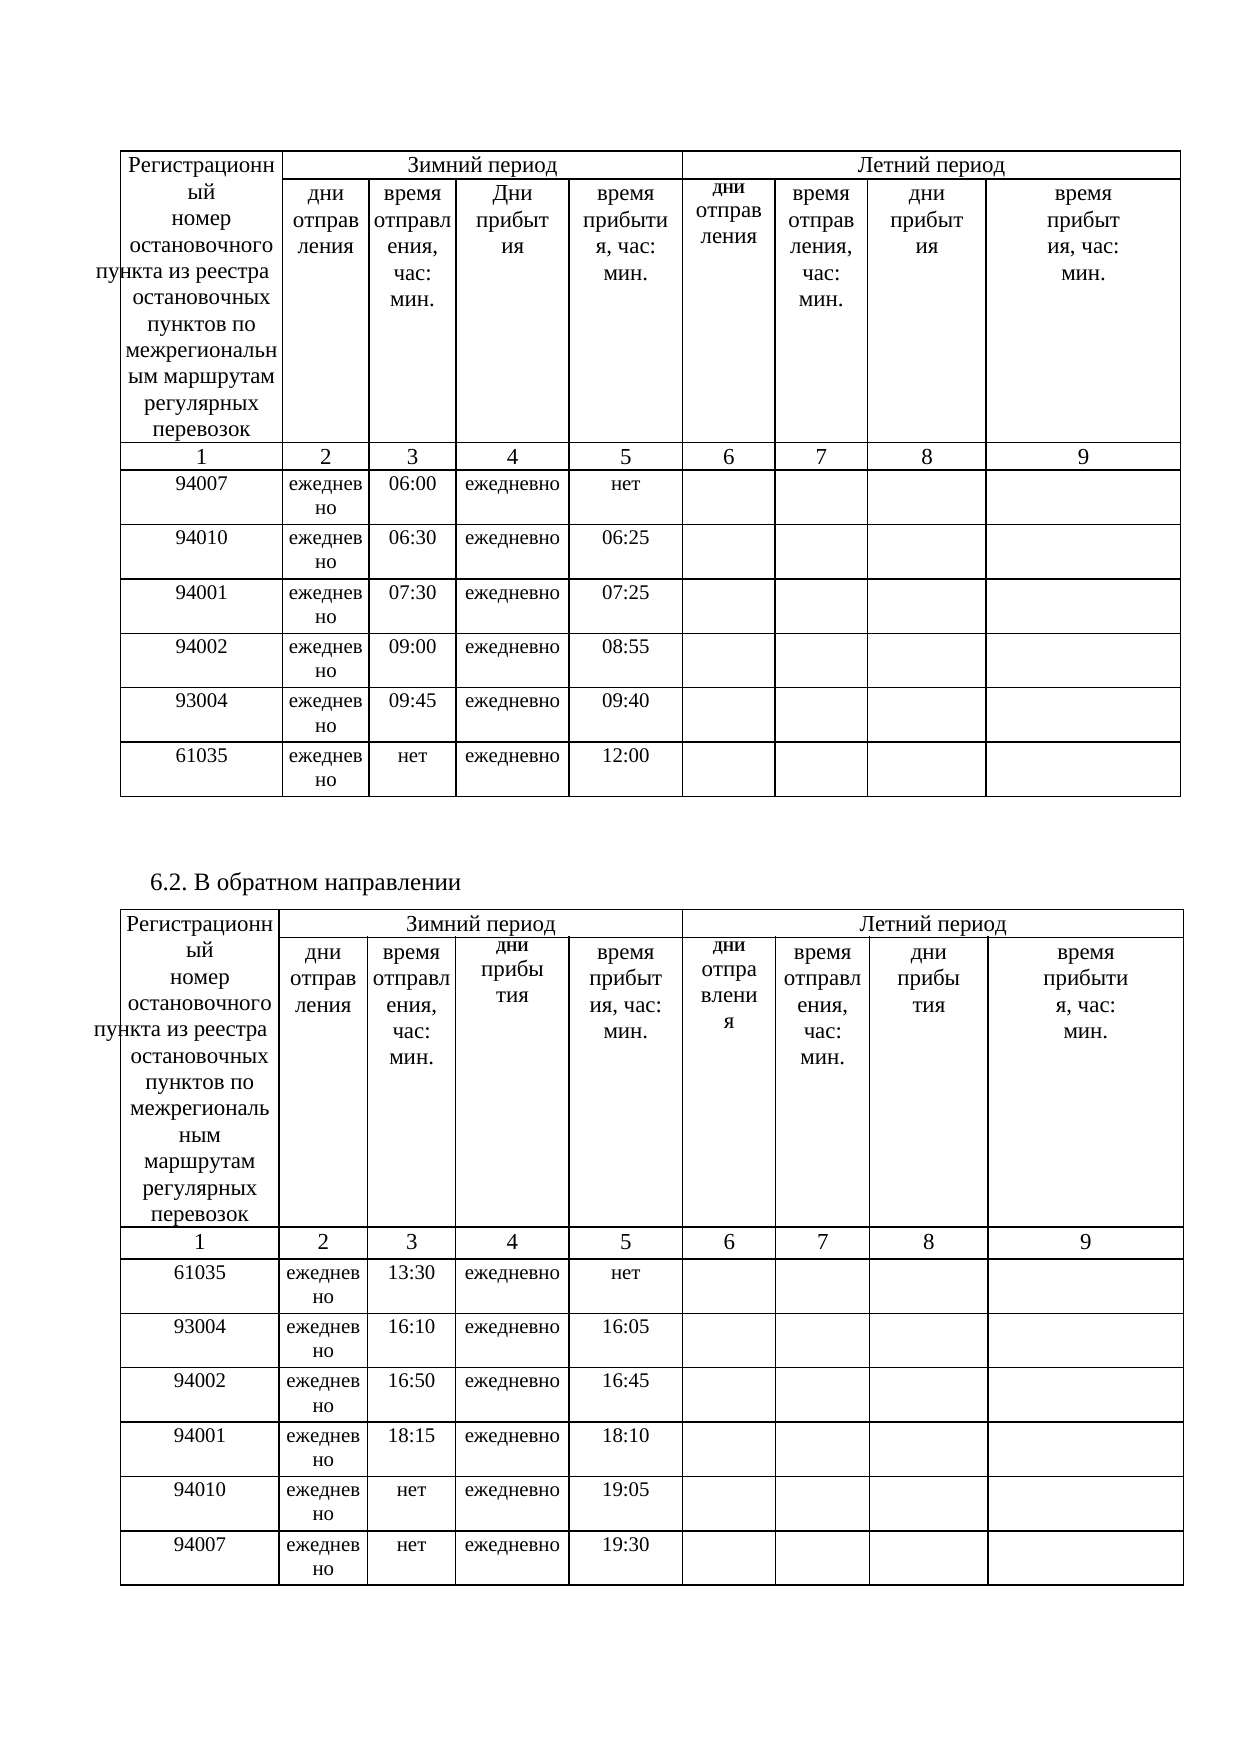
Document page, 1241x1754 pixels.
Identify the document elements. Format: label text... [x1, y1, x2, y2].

table_header Летний период [683, 152, 1180, 178]
table_cell 94007 [121, 471, 282, 524]
table_cell 5 [570, 443, 682, 469]
table_cell [989, 1477, 1183, 1530]
table_cell ежедневно [456, 1532, 568, 1584]
table_cell 06:25 [570, 525, 682, 578]
table_header Регистрационный номер остановочного пункта из реестра остановочных пунктов по межрегиональным маршрутам регулярных перевозок [121, 910, 278, 1226]
table_cell 9 [987, 443, 1180, 469]
table_cell ежедневно [283, 471, 368, 524]
table_cell 94007 [121, 1532, 278, 1584]
table_cell [987, 525, 1180, 578]
table_cell время отправл ения, час: мин. [368, 938, 455, 1226]
table_cell время прибыти я, час: мин. [570, 180, 682, 441]
table_cell ежедневно [456, 1368, 568, 1421]
text 6.2. В обратном направлении [150, 867, 1090, 896]
table_cell 13:30 [368, 1260, 455, 1312]
table_cell 19:05 [570, 1477, 682, 1530]
table_cell [776, 1260, 869, 1312]
table_cell 2 [280, 1228, 367, 1258]
table_header Зимний период [280, 910, 682, 936]
table_cell ежедневно [283, 580, 368, 632]
table_header Зимний период [283, 152, 682, 178]
table_cell [989, 1368, 1183, 1421]
table_cell нет [368, 1532, 455, 1584]
table_cell 94002 [121, 634, 282, 687]
table_cell время прибыт ия, час: мин. [570, 938, 682, 1226]
table_cell 4 [457, 443, 568, 469]
table_cell 3 [370, 443, 455, 469]
table_cell [776, 525, 867, 578]
table_cell ежедневно [457, 580, 568, 632]
table_cell [683, 1532, 775, 1584]
table_cell [683, 1423, 775, 1476]
table_cell [683, 471, 774, 524]
table_cell ежедневно [457, 634, 568, 687]
table_cell [776, 743, 867, 796]
table_cell 61035 [121, 743, 282, 796]
table_cell 8 [870, 1228, 987, 1258]
table_cell [989, 1423, 1183, 1476]
table_cell [870, 1368, 987, 1421]
table_cell время отправл ения, час: мин. [370, 180, 455, 441]
table_cell [989, 1314, 1183, 1367]
table_header Летний период [683, 910, 1183, 936]
table_cell 5 [570, 1228, 682, 1258]
table_cell [776, 1477, 869, 1530]
table_cell время прибыт ия, час: мин. [987, 180, 1180, 441]
table_cell 09:45 [370, 688, 455, 741]
table_cell 7 [776, 1228, 869, 1258]
table_cell ДНИ отправ ления [683, 180, 774, 441]
table_cell ежедневно [456, 1260, 568, 1312]
table_cell 19:30 [570, 1532, 682, 1584]
table_cell Дни прибыт ия [457, 180, 568, 441]
table_cell ежедневно [456, 1477, 568, 1530]
table_cell ежедневно [280, 1477, 367, 1530]
table_cell [683, 1368, 775, 1421]
table_header Регистрационный номер остановочного пункта из реестра остановочных пунктов по межрегиональным маршрутам регулярных перевозок [121, 152, 282, 441]
table_cell [868, 525, 985, 578]
table_cell 18:15 [368, 1423, 455, 1476]
table_cell 16:05 [570, 1314, 682, 1367]
table_cell нет [570, 471, 682, 524]
table_cell [989, 1260, 1183, 1312]
table_cell ежедневно [456, 1314, 568, 1367]
table_cell 94001 [121, 580, 282, 632]
table_cell 3 [368, 1228, 455, 1258]
table_cell 16:45 [570, 1368, 682, 1421]
table_cell [683, 634, 774, 687]
table_cell [987, 634, 1180, 687]
table_cell 18:10 [570, 1423, 682, 1476]
table_cell [776, 1368, 869, 1421]
table_cell 06:00 [370, 471, 455, 524]
table_cell 94001 [121, 1423, 278, 1476]
table_cell ежедневно [457, 525, 568, 578]
table_cell [987, 743, 1180, 796]
table_cell 08:55 [570, 634, 682, 687]
table_cell ежедневно [280, 1423, 367, 1476]
table_cell [776, 1532, 869, 1584]
table_cell ежедневно [283, 634, 368, 687]
table_cell 93004 [121, 688, 282, 741]
table_cell ДНИ прибы тия [456, 938, 568, 1226]
table_cell [683, 1314, 775, 1367]
table_cell 1 [121, 1228, 278, 1258]
table_cell дни прибыт ия [868, 180, 985, 441]
table_cell 12:00 [570, 743, 682, 796]
table_cell 09:00 [370, 634, 455, 687]
table_cell ежедневно [280, 1314, 367, 1367]
table_cell ежедневно [283, 525, 368, 578]
table_cell дни отправ ления [283, 180, 368, 441]
table_cell [987, 471, 1180, 524]
table_cell 93004 [121, 1314, 278, 1367]
table_cell 16:50 [368, 1368, 455, 1421]
table_cell время отправ ления, час: мин. [776, 180, 867, 441]
table_cell [776, 580, 867, 632]
table_cell ежедневно [280, 1368, 367, 1421]
table_cell нет [368, 1477, 455, 1530]
table_cell 2 [283, 443, 368, 469]
table_cell [776, 688, 867, 741]
table_cell [870, 1260, 987, 1312]
table_cell [870, 1423, 987, 1476]
table_cell 1 [121, 443, 282, 469]
table_cell [868, 688, 985, 741]
table_cell нет [370, 743, 455, 796]
table_cell 7 [776, 443, 867, 469]
table_cell [683, 688, 774, 741]
table_cell 06:30 [370, 525, 455, 578]
table_cell [987, 580, 1180, 632]
table_cell [868, 580, 985, 632]
table_cell [683, 1260, 775, 1312]
table_cell [870, 1532, 987, 1584]
table_cell 07:30 [370, 580, 455, 632]
table_cell 4 [456, 1228, 568, 1258]
table_cell ежедневно [283, 743, 368, 796]
table_cell [776, 1423, 869, 1476]
table_cell ежедневно [280, 1260, 367, 1312]
table_cell ежедневно [456, 1423, 568, 1476]
table_cell дни отправ ления [280, 938, 367, 1226]
table_cell [683, 743, 774, 796]
table_cell ДНИ отпра влени я [683, 938, 775, 1226]
table_cell [989, 1532, 1183, 1584]
table_cell дни прибы тия [870, 938, 987, 1226]
table_cell ежедневно [457, 471, 568, 524]
table_cell 94002 [121, 1368, 278, 1421]
table_cell [683, 580, 774, 632]
table_cell [776, 634, 867, 687]
table_cell [683, 1477, 775, 1530]
table_cell 16:10 [368, 1314, 455, 1367]
table_cell [868, 634, 985, 687]
table_cell 61035 [121, 1260, 278, 1312]
table_cell ежедневно [283, 688, 368, 741]
table_cell ежедневно [457, 743, 568, 796]
table_cell 8 [868, 443, 985, 469]
table_cell [870, 1314, 987, 1367]
table_cell 94010 [121, 525, 282, 578]
table_cell время прибыти я, час: мин. [989, 938, 1183, 1226]
table_cell 9 [989, 1228, 1183, 1258]
table_cell [776, 1314, 869, 1367]
table_cell 09:40 [570, 688, 682, 741]
table_cell [776, 471, 867, 524]
table_cell нет [570, 1260, 682, 1312]
table_cell [868, 471, 985, 524]
table_cell [683, 525, 774, 578]
table_cell время отправл ения, час: мин. [776, 938, 869, 1226]
table_cell 6 [683, 443, 774, 469]
table_cell ежедневно [457, 688, 568, 741]
table_cell 6 [683, 1228, 775, 1258]
table_cell 07:25 [570, 580, 682, 632]
table_cell [868, 743, 985, 796]
table_cell 94010 [121, 1477, 278, 1530]
table_cell [870, 1477, 987, 1530]
table_cell [987, 688, 1180, 741]
table_cell ежедневно [280, 1532, 367, 1584]
